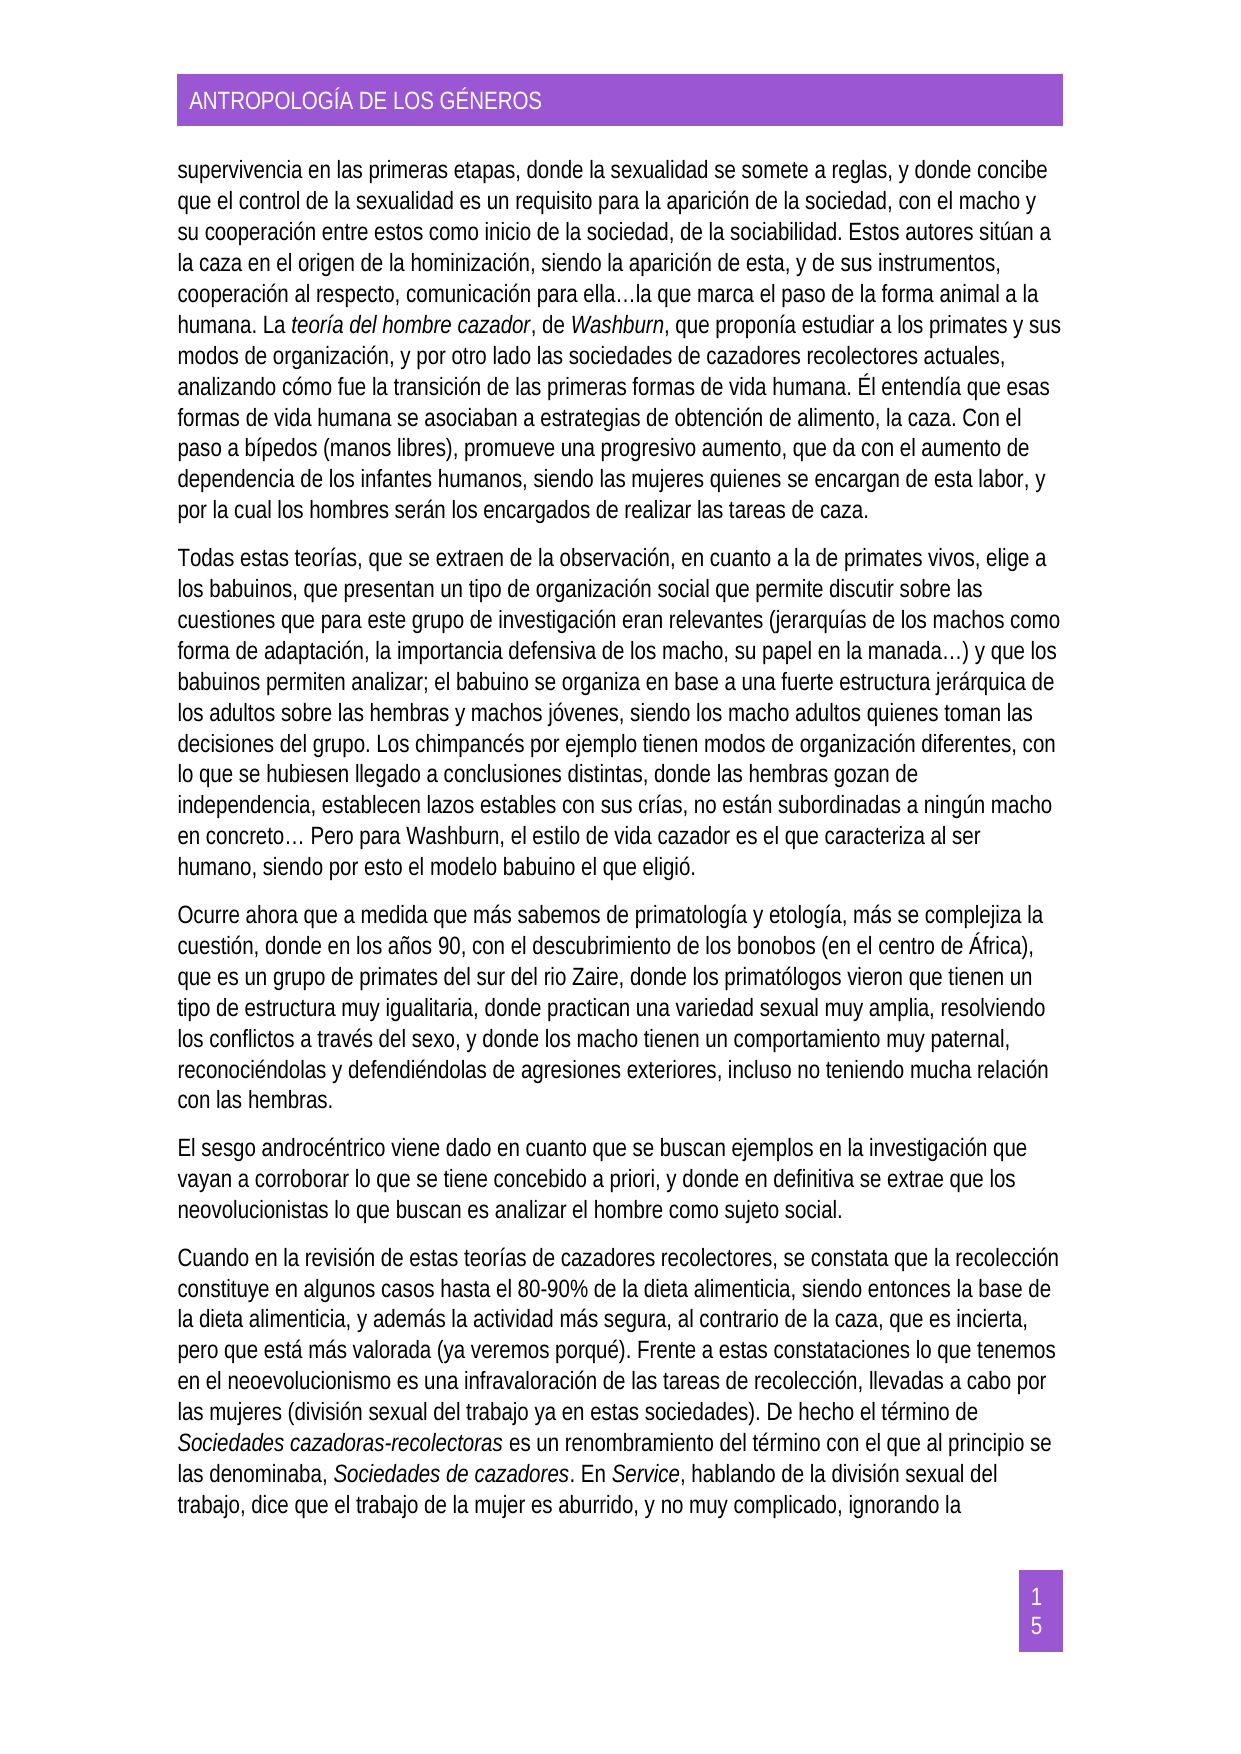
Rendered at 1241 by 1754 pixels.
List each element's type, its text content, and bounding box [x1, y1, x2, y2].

text Todas estas teorías, que se extraen de la observación, en cuanto a la de primates vivos, elige a los babuinos, que presentan un tipo de organización social que permite discutir sobre las cuestiones que para este grupo de investigación eran relevantes (jerarquías de los machos como forma de adaptación, la importancia defensiva de los macho, su papel en la manada…) y que los babuinos permiten analizar; el babuino se organiza en base a una fuerte estructura jerárquica de los adultos sobre las hembras y machos jóvenes, siendo los macho adultos quienes toman las decisiones del grupo. Los chimpancés por ejemplo tienen modos de organización diferentes, con lo que se hubiesen llegado a conclusiones distintas, donde las hembras gozan de independencia, establecen lazos estables con sus crías, no están subordinadas a ningún macho en concreto… Pero para Washburn, el estilo de vida cazador es el que caracteriza al ser humano, siendo por esto el modelo babuino el que eligió. [177, 543, 1063, 881]
text El sesgo androcéntrico viene dado en cuanto que se buscan ejemplos en la investigación que vayan a corroborar lo que se tiene concebido a priori, y donde en definitiva se extrae que los neovolucionistas lo que buscan es analizar el hombre como sujeto social. [177, 1133, 1063, 1224]
text Ocurre ahora que a medida que más sabemos de primatología y etología, más se complejiza la cuestión, donde en los años 90, con el descubrimiento de los bonobos (en el centro de África), que es un grupo de primates del sur del rio Zaire, donde los primatólogos vieron que tienen un tipo de estructura muy igualitaria, donde practican una variedad sexual muy amplia, resolviendo los conflictos a través del sexo, y donde los macho tienen un comportamiento muy paternal, reconociéndolas y defendiéndolas de agresiones exteriores, incluso no teniendo mucha relación con las hembras. [177, 900, 1063, 1114]
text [177, 1243, 1063, 1519]
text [177, 155, 1063, 524]
